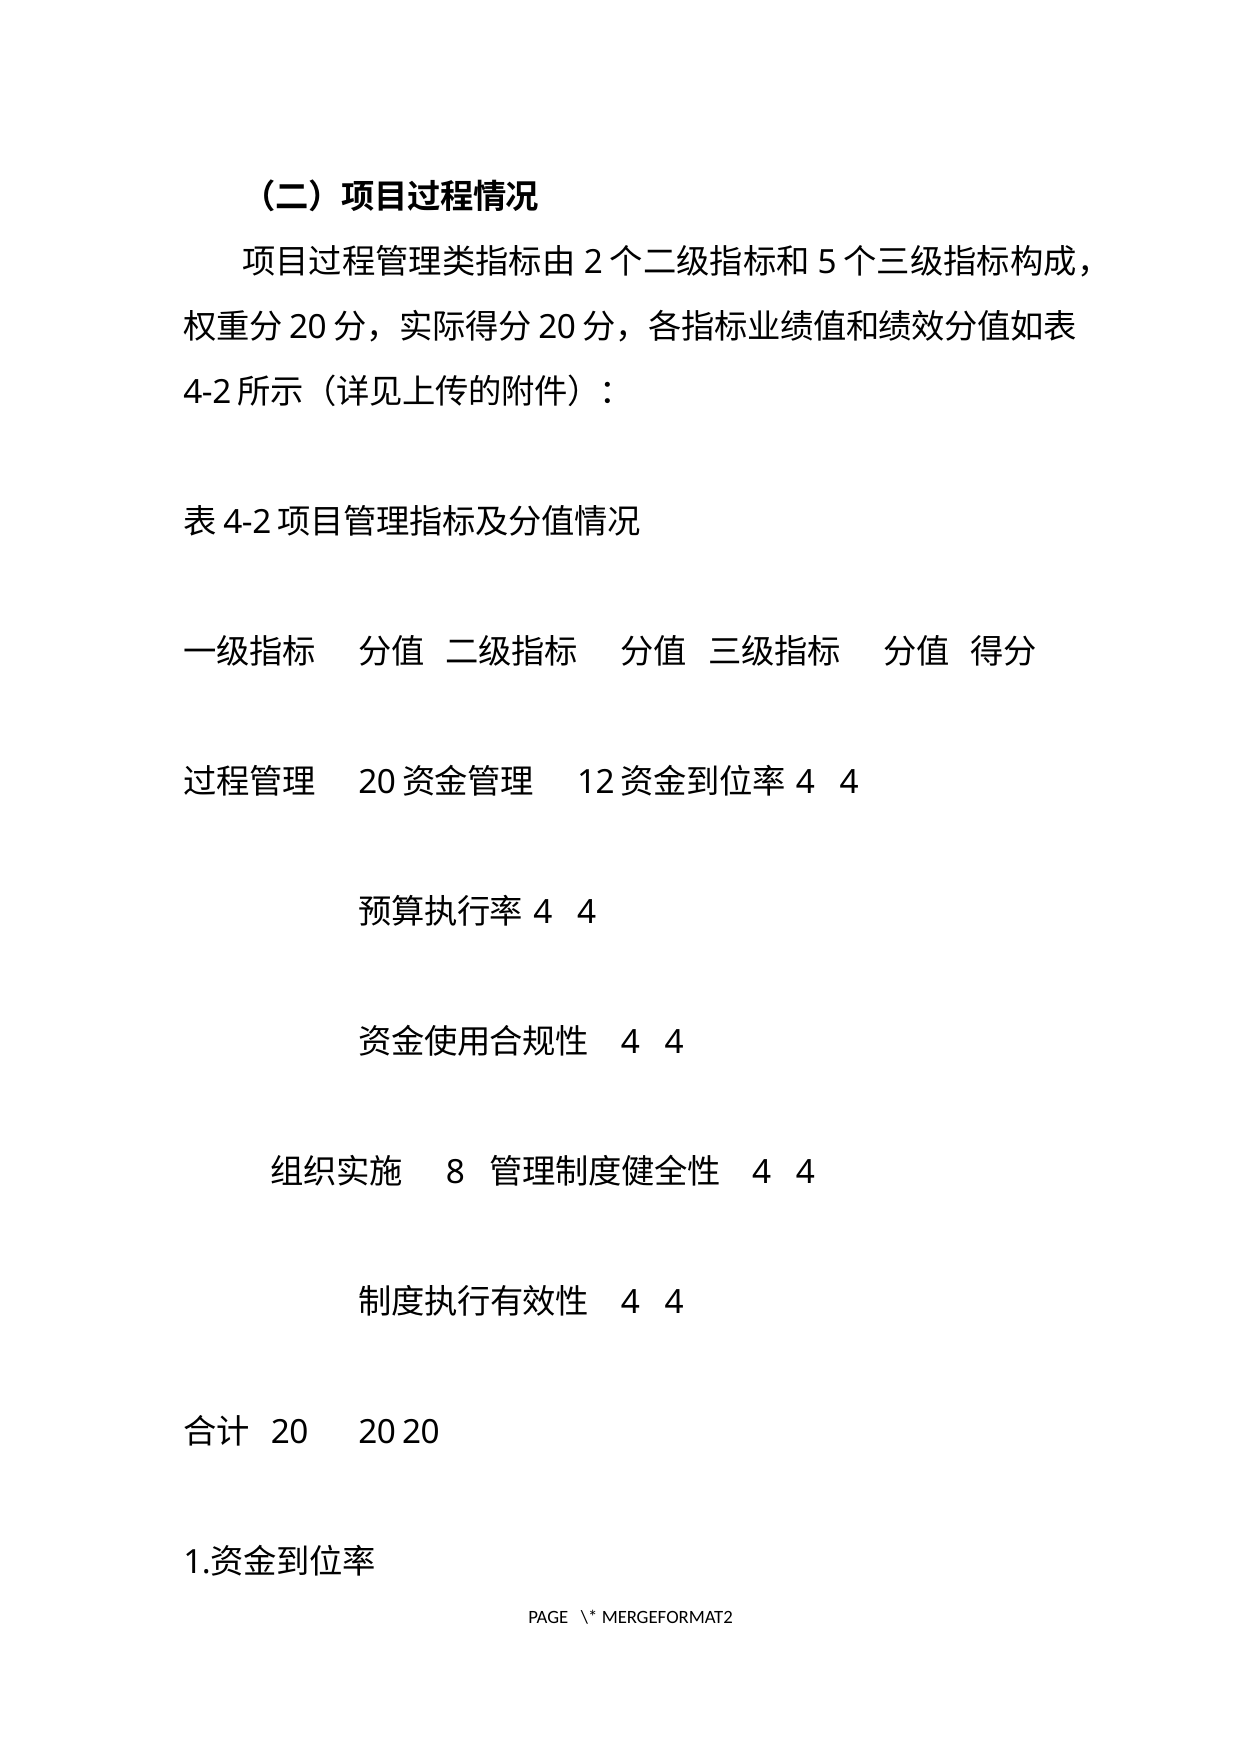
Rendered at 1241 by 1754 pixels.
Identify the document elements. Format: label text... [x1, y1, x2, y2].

text （二）项目过程情况 [183, 162, 1078, 227]
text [183, 227, 1078, 1592]
